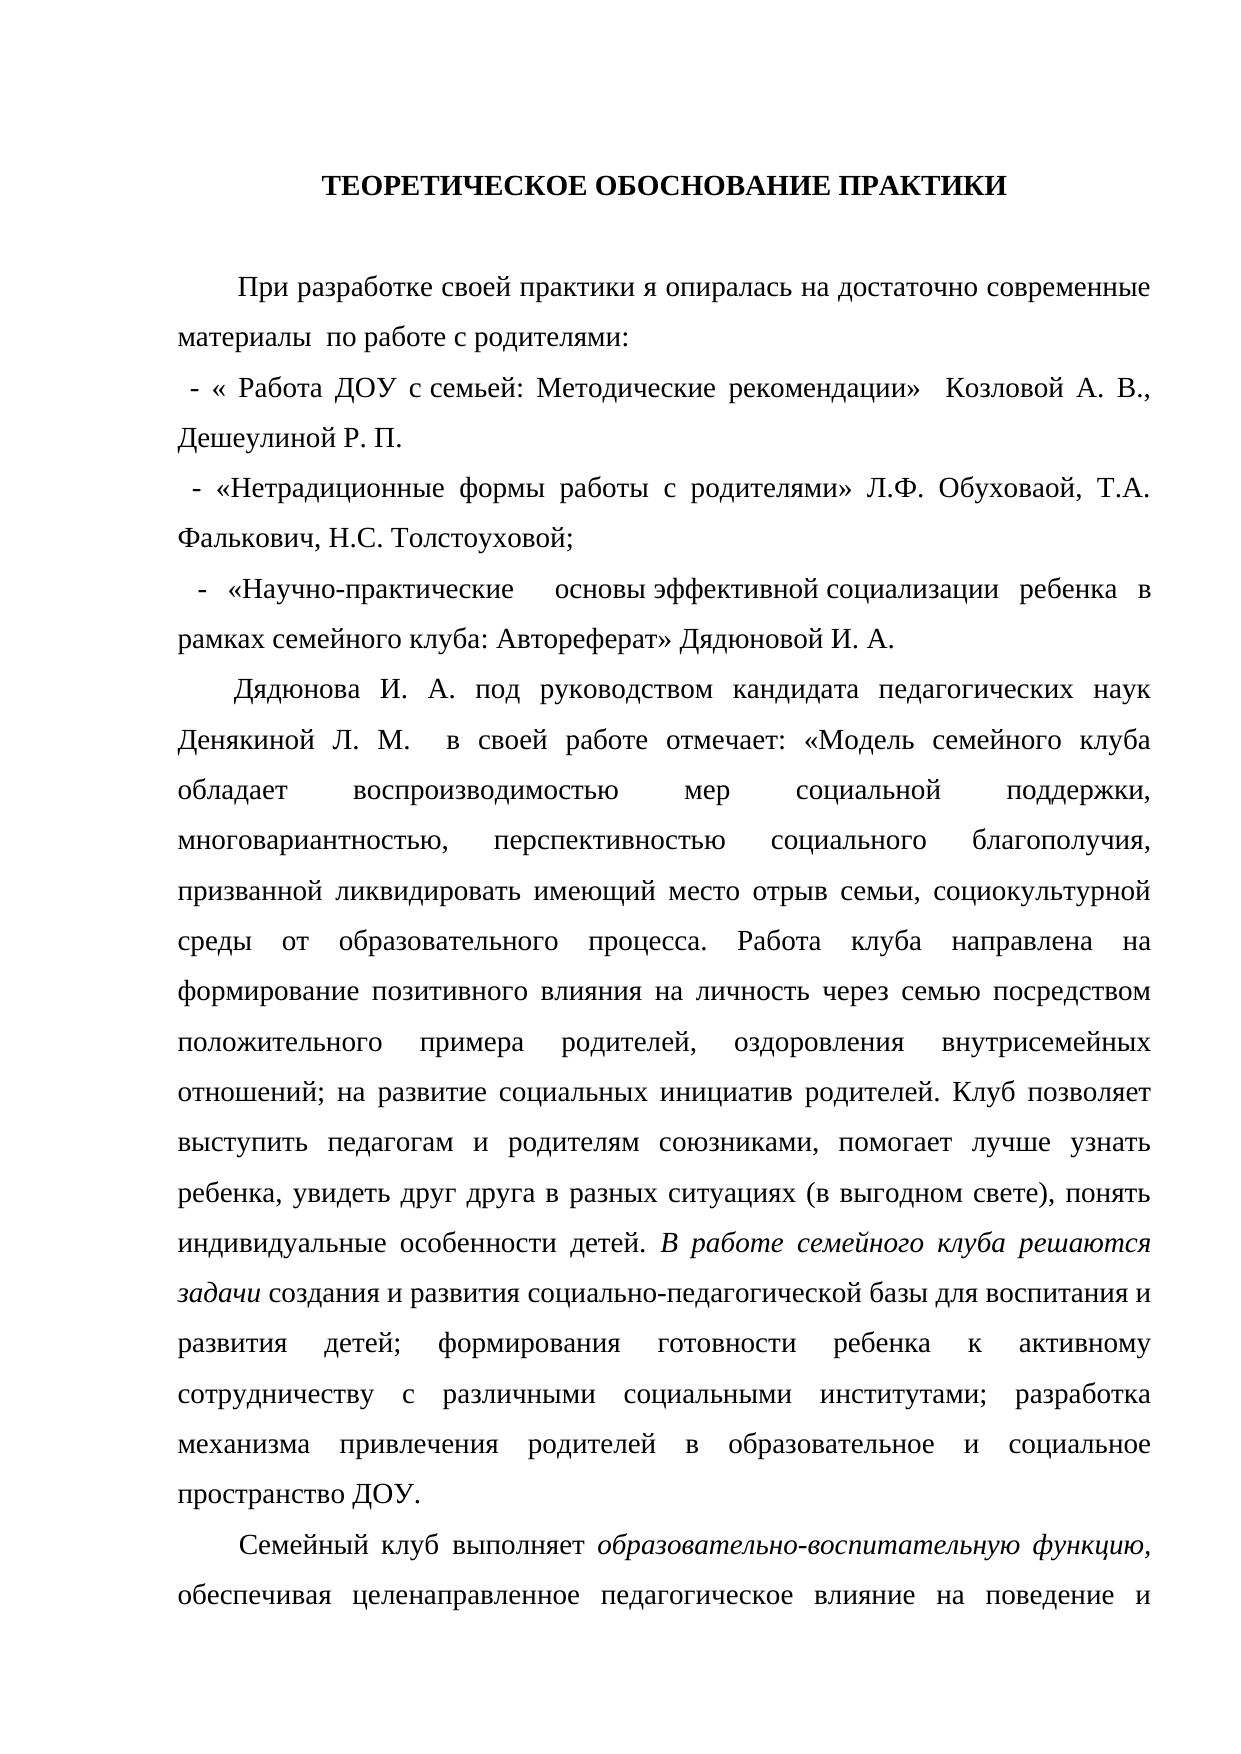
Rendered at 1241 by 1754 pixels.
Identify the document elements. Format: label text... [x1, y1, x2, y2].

text Дядюнова И. А. под руководством кандидата педагогических наук Денякиной Л. М. в своей работе отмечает: «Модель семейного клуба обладает воспроизводимостью мер социальной поддержки, многовариантностью, перспективностью социального благополучия, призванной ликвидировать имеющий место отрыв семьи, социокультурной среды от образовательного процесса. Работа клуба направлена на формирование позитивного влияния на личность через семью посредством положительного примера родителей, оздоровления внутрисемейных отношений; на развитие социальных инициатив родителей. Клуб позволяет выступить педагогам и родителям союзниками, помогает лучше узнать ребенка, увидеть друг друга в разных ситуациях (в выгодном свете), понять индивидуальные особенности детей. В работе семейного клуба решаются задачи создания и развития социально-педагогической базы для воспитания и развития детей; формирования готовности ребенка к активному сотрудничеству с различными социальными институтами; разработка механизма привлечения родителей в образовательное и социальное пространство ДОУ. [177, 672, 1152, 1510]
text ТЕОРЕТИЧЕСКОЕ ОБОСНОВАНИЕ ПРАКТИКИ [177, 168, 1152, 202]
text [177, 1527, 1152, 1611]
text - « Работа ДОУ с семьей: Методические рекомендации» Козловой А. В., Дешеулиной Р. П. [177, 370, 1152, 453]
text - «Научно-практические основы эффективной социализации ребенка в рамках семейного клуба: Автореферат» Дядюновой И. А. [177, 571, 1152, 655]
text - «Нетрадиционные формы работы с родителями» Л.Ф. Обуховаой, Т.А. Фалькович, Н.С. Толстоуховой; [177, 470, 1152, 554]
text При разработке своей практики я опиралась на достаточно современные материалы по работе с родителями: [177, 269, 1152, 353]
